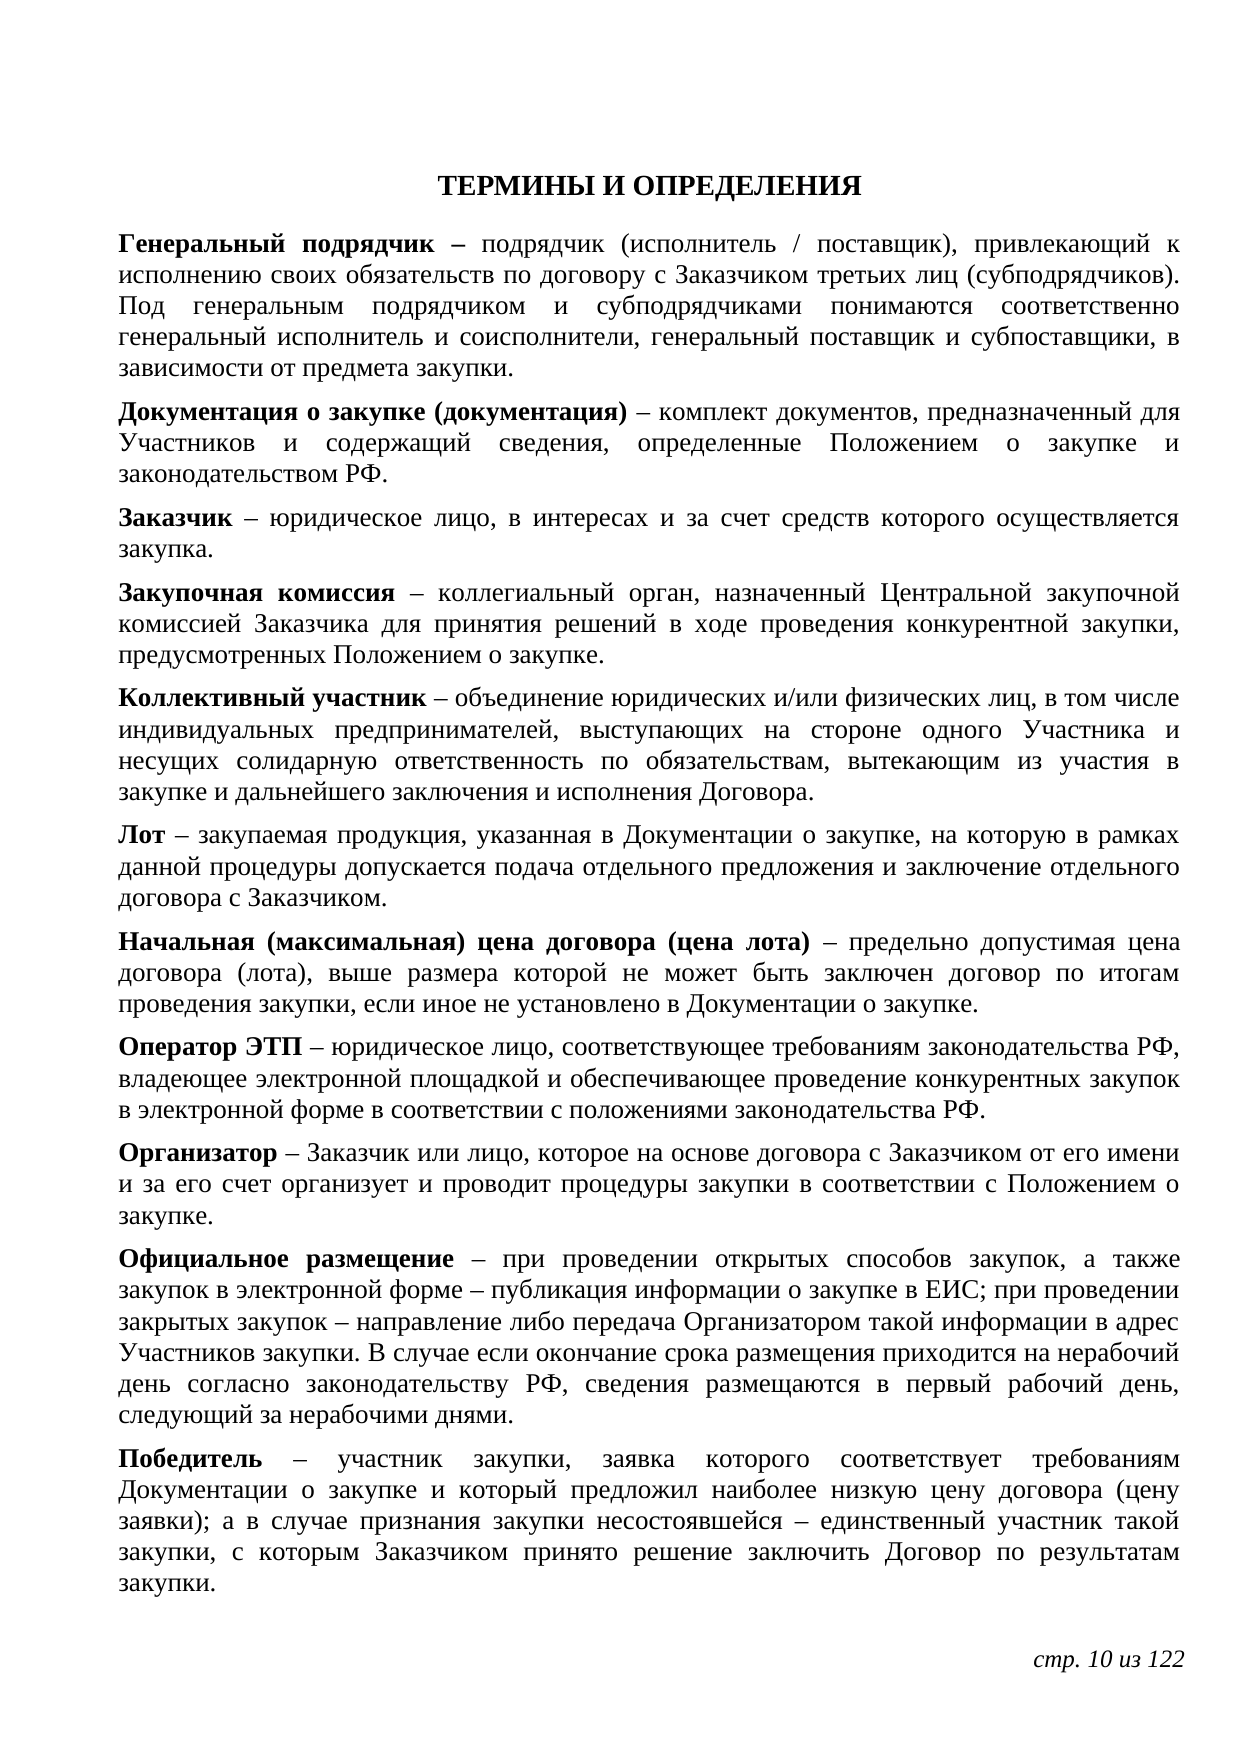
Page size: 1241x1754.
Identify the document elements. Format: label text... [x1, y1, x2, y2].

text Заказчик – юридическое лицо, в интересах и за счет средств которого осуществляется закупка. [118, 501, 1181, 563]
text Начальная (максимальная) цена договора (цена лота) – предельно допустимая цена договора (лота), выше размера которой не может быть заключен договор по итогам проведения закупки, если иное не установлено в Документации о закупке. [118, 924, 1181, 1018]
text Документация о закупке (документация) – комплект документов, предназначенный для Участников и содержащий сведения, определенные Положением о закупке и законодательством РФ. [118, 395, 1181, 488]
text Победитель – участник закупки, заявка которого соответствует требованиям Документации о закупке и который предложил наиболее низкую цену договора (цену заявки); а в случае признания закупки несостоявшейся – единственный участник такой закупки, с которым Заказчиком принято решение заключить Договор по результатам закупки. [118, 1442, 1181, 1597]
subtitle ТЕРМИНЫ И ОПРЕДЕЛЕНИЯ [118, 168, 1181, 202]
text Закупочная комиссия – коллегиальный орган, назначенный Центральной закупочной комиссией Заказчика для принятия решений в ходе проведения конкурентной закупки, предусмотренных Положением о закупке. [118, 576, 1181, 669]
text Оператор ЭТП – юридическое лицо, соответствующее требованиям законодательства РФ, владеющее электронной площадкой и обеспечивающее проведение конкурентных закупок в электронной форме в соответствии с положениями законодательства РФ. [118, 1031, 1181, 1124]
text Генеральный подрядчик – подрядчик (исполнитель / поставщик), привлекающий к исполнению своих обязательств по договору с Заказчиком третьих лиц (субподрядчиков). Под генеральным подрядчиком и субподрядчиками понимаются соответственно генеральный исполнитель и соисполнители, генеральный поставщик и субпоставщики, в зависимости от предмета закупки. [118, 227, 1181, 382]
text Организатор – Заказчик или лицо, которое на основе договора с Заказчиком от его имени и за его счет организует и проводит процедуры закупки в соответствии с Положением о закупке. [118, 1136, 1181, 1230]
text Коллективный участник – объединение юридических и/или физических лиц, в том числе индивидуальных предпринимателей, выступающих на стороне одного Участника и несущих солидарную ответственность по обязательствам, вытекающим из участия в закупке и дальнейшего заключения и исполнения Договора. [118, 682, 1181, 806]
text Лот – закупаемая продукция, указанная в Документации о закупке, на которую в рамках данной процедуры допускается подача отдельного предложения и заключение отдельного договора с Заказчиком. [118, 819, 1181, 912]
text Официальное размещение – при проведении открытых способов закупок, а также закупок в электронной форме – публикация информации о закупке в ЕИС; при проведении закрытых закупок – направление либо передача Организатором такой информации в адрес Участников закупки. В случае если окончание срока размещения приходится на нерабочий день согласно законодательству РФ, сведения размещаются в первый рабочий день, следующий за нерабочими днями. [118, 1242, 1181, 1429]
